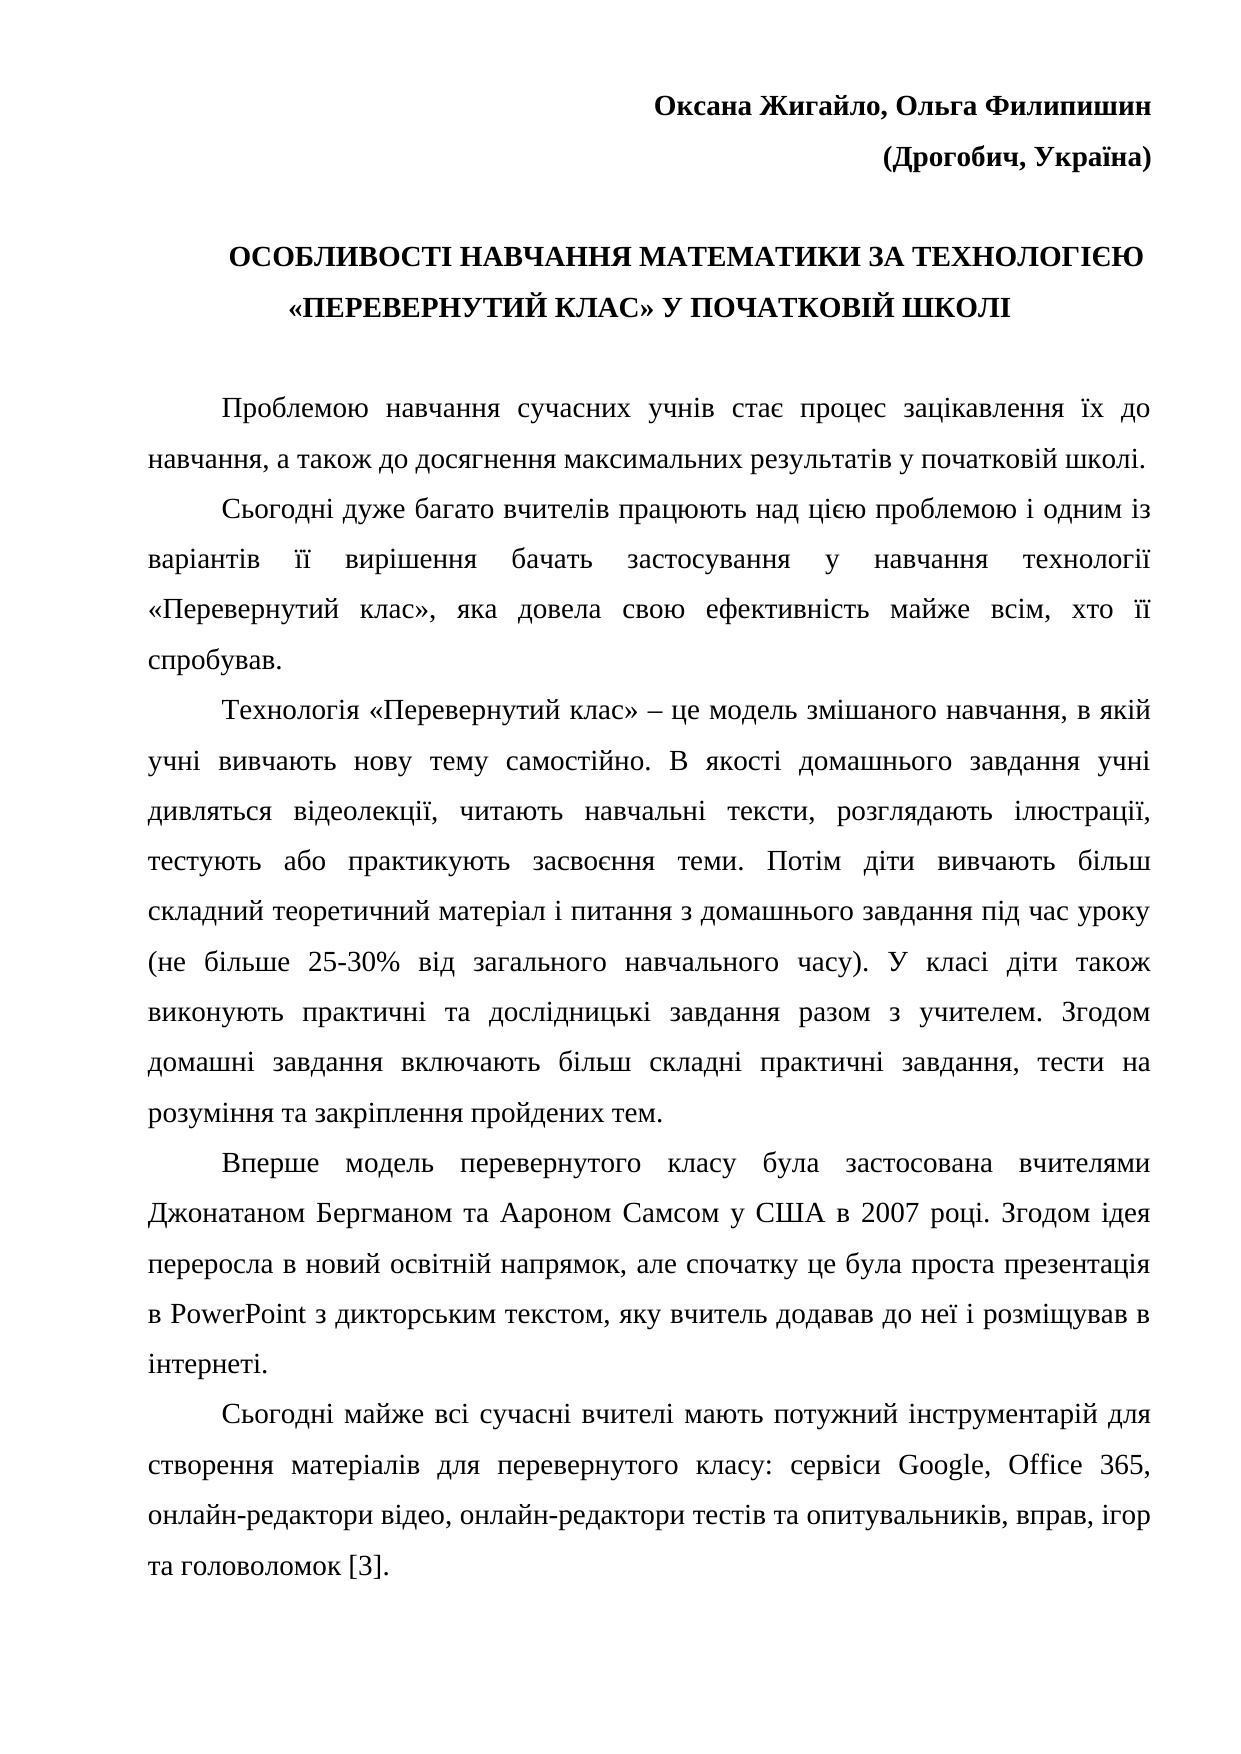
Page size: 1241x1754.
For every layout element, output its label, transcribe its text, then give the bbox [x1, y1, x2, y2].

text Проблемою навчання сучасних учнів стає процес зацікавлення їх до навчання, а також до досягнення максимальних результатів у початковій школі. [148, 390, 1152, 474]
text Сьогодні майже всі сучасні вчителі мають потужний інструментарій для створення матеріалів для перевернутого класу: сервіси Google, Office 365, онлайн-редактори відео, онлайн-редактори тестів та опитувальників, вправ, ігор та головоломок [3]. [148, 1397, 1152, 1581]
text Оксана Жигайло, Ольга Филипишин [148, 88, 1152, 122]
text Технологія «Перевернутий клас» – це модель змішаного навчання, в якій учні вивчають нову тему самостійно. В якості домашнього завдання учні дивляться відеолекції, читають навчальні тексти, розглядають ілюстрації, тестують або практикують засвоєння теми. Потім діти вивчають більш складний теоретичний матеріал і питання з домашнього завдання під час уроку (не більше 25-30% від загального навчального часу). У класі діти також виконують практичні та дослідницькі завдання разом з учителем. Згодом домашні завдання включають більш складні практичні завдання, тести на розуміння та закріплення пройдених тем. [148, 692, 1152, 1128]
text ОСОБЛИВОСТІ НАВЧАННЯ МАТЕМАТИКИ ЗА ТЕХНОЛОГІЄЮ «ПЕРЕВЕРНУТИЙ КЛАС» У ПОЧАТКОВІЙ ШКОЛІ [148, 239, 1152, 323]
text (Дрогобич, Україна) [148, 139, 1152, 172]
text Сьогодні дуже багато вчителів працюють над цією проблемою і одним із варіантів її вирішення бачать застосування у навчання технології «Перевернутий клас», яка довела свою ефективність майже всім, хто її спробував. [148, 491, 1152, 676]
text Вперше модель перевернутого класу була застосована вчителями Джонатаном Бергманом та Аароном Самсом у США в 2007 році. Згодом ідея переросла в новий освітній напрямок, але спочатку це була проста презентація в PowerPoint з дикторським текстом, яку вчитель додавав до неї і розміщував в інтернеті. [148, 1145, 1152, 1380]
